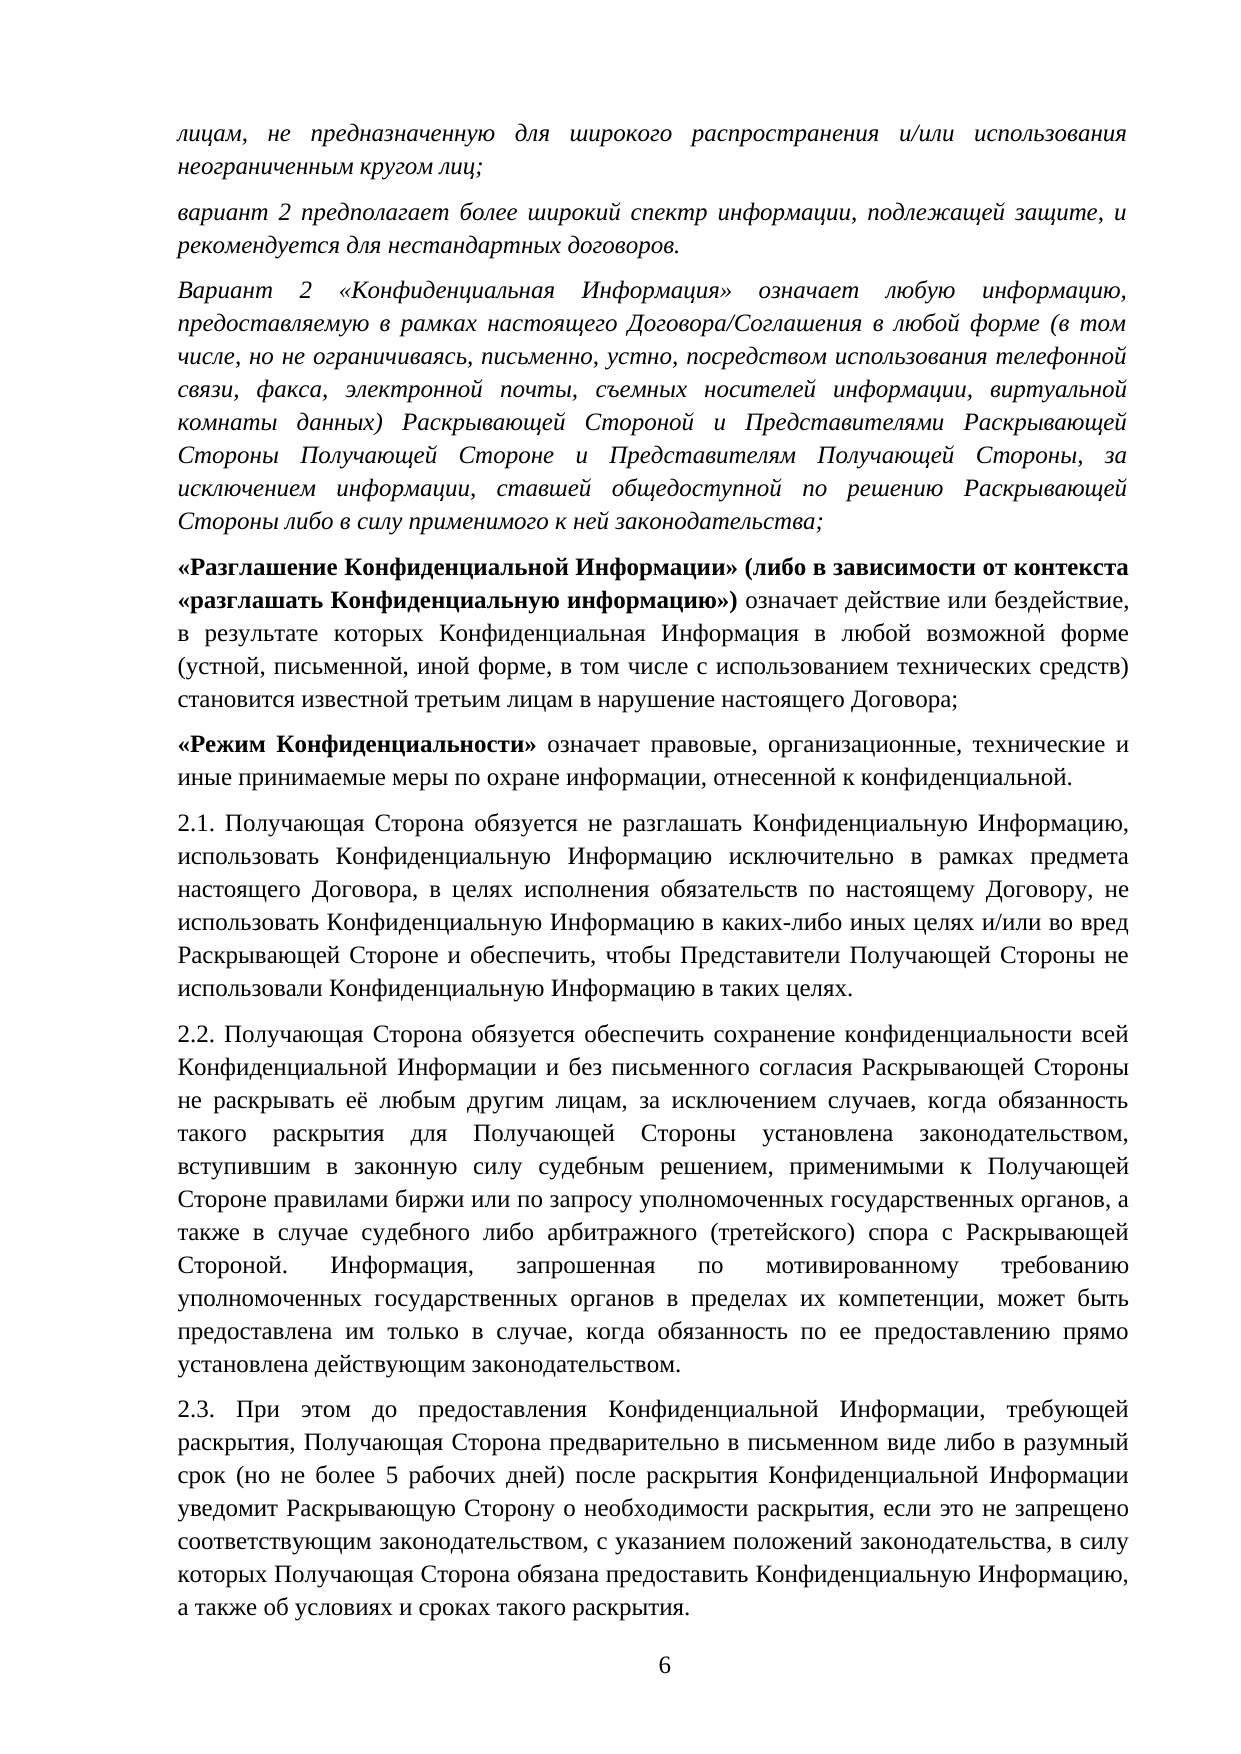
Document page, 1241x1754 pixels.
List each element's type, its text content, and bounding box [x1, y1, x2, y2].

text «Режим Конфиденциальности» означает правовые, организационные, технические и иные принимаемые меры по охране информации, отнесенной к конфиденциальной. [177, 729, 1130, 791]
text Вариант 2 «Конфиденциальная Информация» означает любую информацию, предоставляемую в рамках настоящего Договора/Соглашения в любой форме (в том числе, но не ограничиваясь, письменно, устно, посредством использования телефонной связи, факса, электронной почты, съемных носителей информации, виртуальной комнаты данных) Раскрывающей Стороной и Представителями Раскрывающей Стороны Получающей Стороне и Представителям Получающей Стороны, за исключением информации, ставшей общедоступной по решению Раскрывающей Стороны либо в силу применимого к ней законодательства; [177, 275, 1130, 535]
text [177, 118, 1130, 180]
text 2.2. Получающая Сторона обязуется обеспечить сохранение конфиденциальности всей Конфиденциальной Информации и без письменного согласия Раскрывающей Стороны не раскрывать её любым другим лицам, за исключением случаев, когда обязанность такого раскрытия для Получающей Стороны установлена законодательством, вступившим в законную силу судебным решением, применимыми к Получающей Стороне правилами биржи или по запросу уполномоченных государственных органов, а также в случае судебного либо арбитражного (третейского) спора с Раскрывающей Стороной. Информация, запрошенная по мотивированному требованию уполномоченных государственных органов в пределах их компетенции, может быть предоставлена им только в случае, когда обязанность по ее предоставлению прямо установлена действующим законодательством. [177, 1019, 1130, 1378]
text вариант 2 предполагает более широкий спектр информации, подлежащей защите, и рекомендуется для нестандартных договоров. [177, 197, 1130, 258]
text 2.3. При этом до предоставления Конфиденциальной Информации, требующей раскрытия, Получающая Сторона предварительно в письменном виде либо в разумный срок (но не более 5 рабочих дней) после раскрытия Конфиденциальной Информации уведомит Раскрывающую Сторону о необходимости раскрытия, если это не запрещено соответствующим законодательством, с указанием положений законодательства, в силу которых Получающая Сторона обязана предоставить Конфиденциальную Информацию, а также об условиях и сроках такого раскрытия. [177, 1394, 1130, 1621]
text 2.1. Получающая Сторона обязуется не разглашать Конфиденциальную Информацию, использовать Конфиденциальную Информацию исключительно в рамках предмета настоящего Договора, в целях исполнения обязательств по настоящему Договору, не использовать Конфиденциальную Информацию в каких-либо иных целях и/или во вред Раскрывающей Стороне и обеспечить, чтобы Представители Получающей Стороны не использовали Конфиденциальную Информацию в таких целях. [177, 808, 1130, 1002]
text «Разглашение Конфиденциальной Информации» (либо в зависимости от контекста «разглашать Конфиденциальную информацию») означает действие или бездействие, в результате которых Конфиденциальная Информация в любой возможной форме (устной, письменной, иной форме, в том числе с использованием технических средств) становится известной третьим лицам в нарушение настоящего Договора; [177, 552, 1130, 713]
